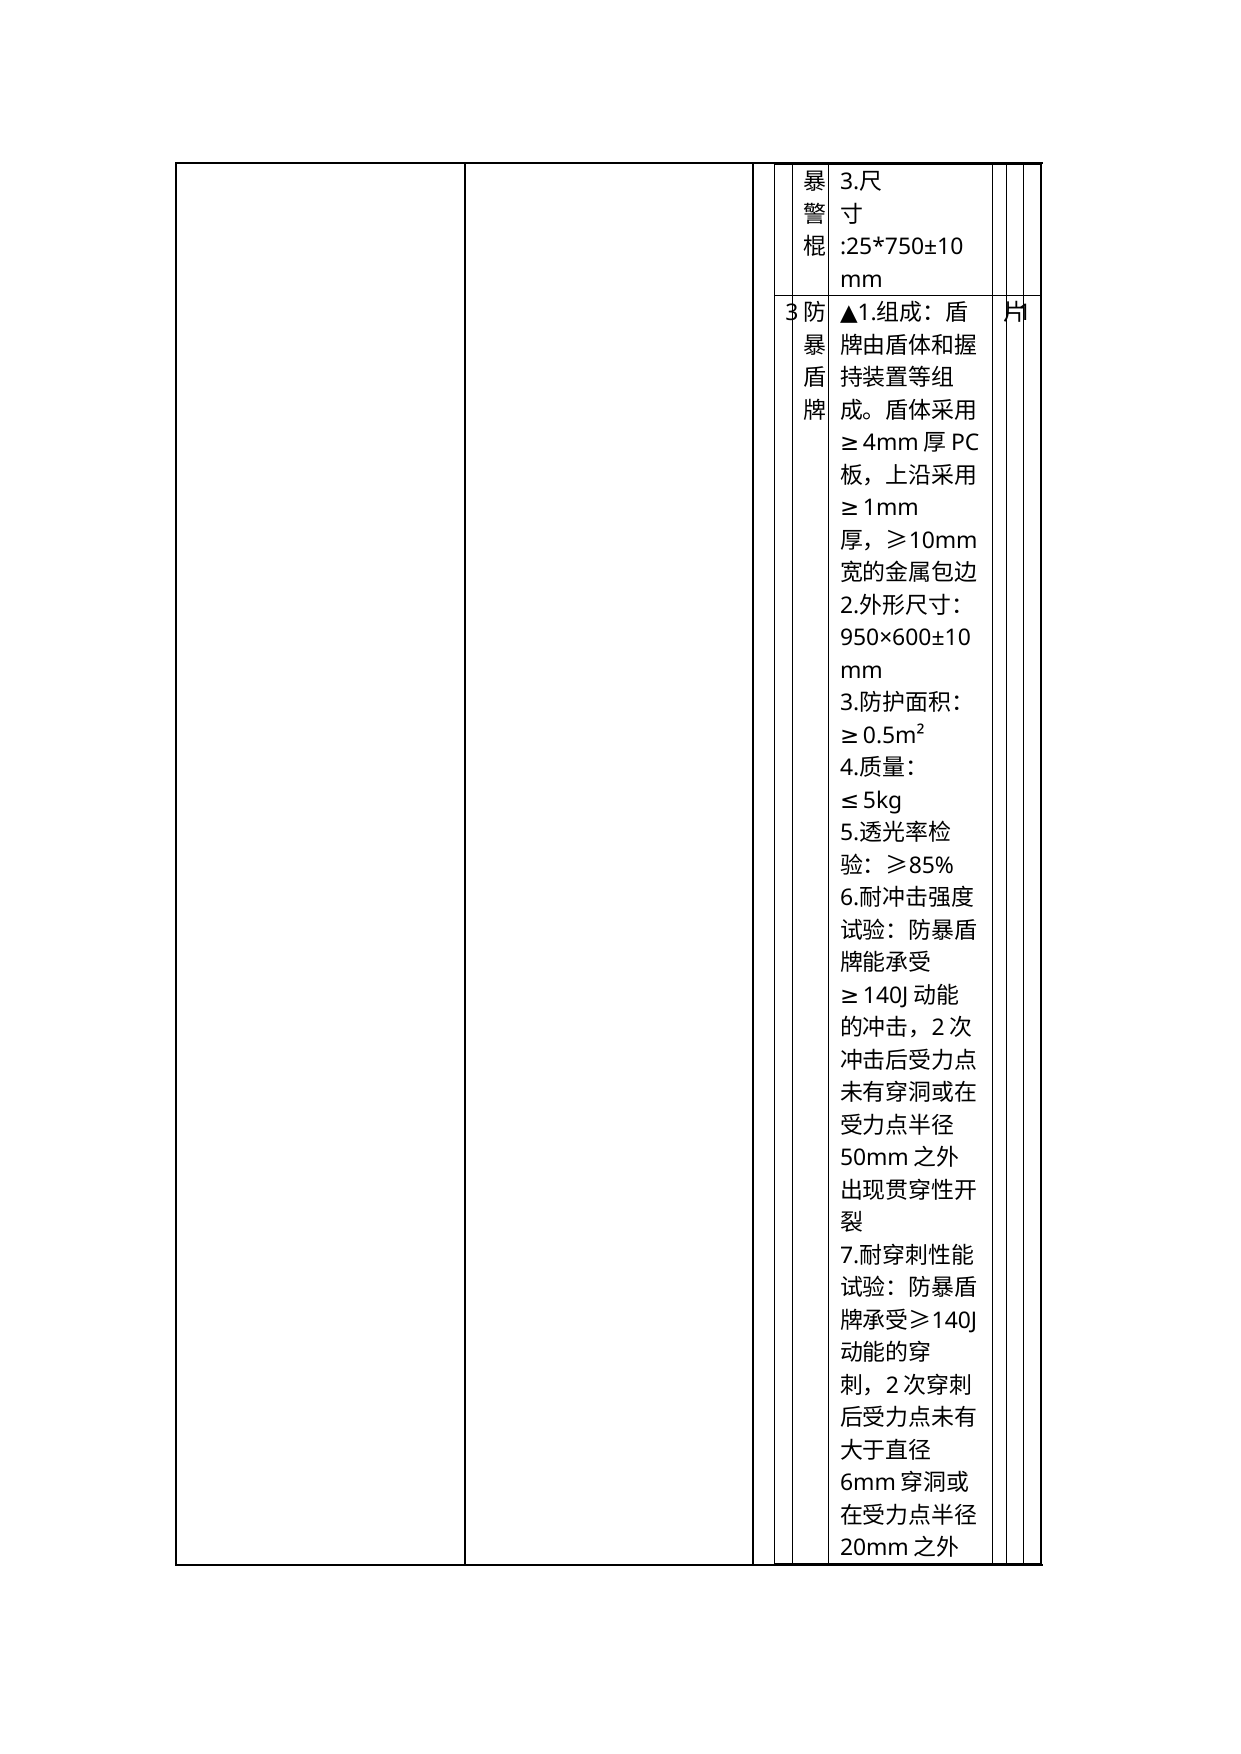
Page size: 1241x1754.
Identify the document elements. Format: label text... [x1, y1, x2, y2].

table_cell [775, 165, 792, 295]
table_cell [1007, 165, 1023, 295]
table_cell 1 [177, 164, 464, 1564]
table_cell [829, 296, 992, 1563]
table_cell [1024, 165, 1040, 295]
table_cell [1024, 296, 1040, 1563]
table_cell [466, 164, 752, 1564]
table_cell [1007, 296, 1023, 307]
table_cell [793, 296, 828, 1563]
table_cell [754, 164, 774, 1564]
table_cell [829, 165, 992, 295]
table_cell [793, 165, 828, 295]
table_cell [993, 296, 1006, 1563]
table_cell [993, 165, 1006, 295]
table_cell [1007, 308, 1023, 1563]
table_cell [775, 296, 792, 1563]
